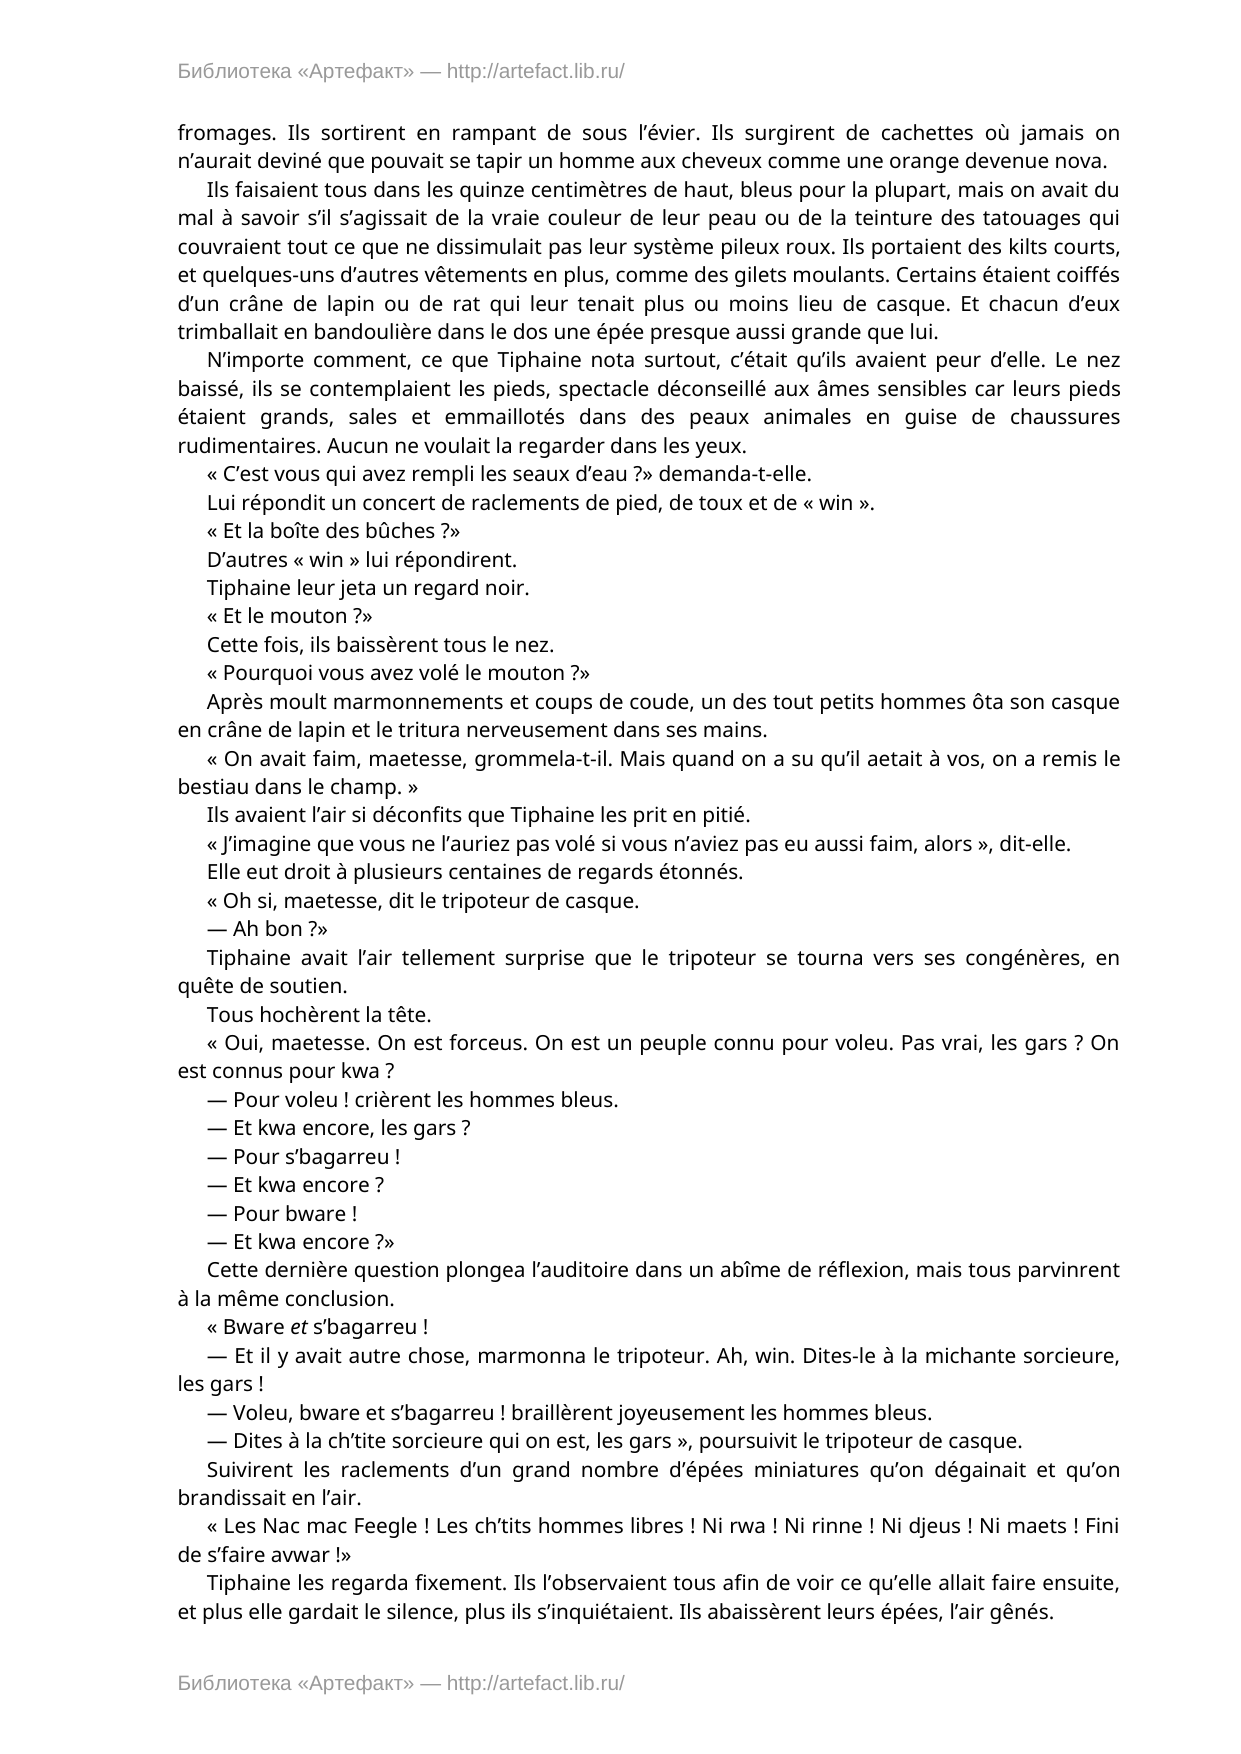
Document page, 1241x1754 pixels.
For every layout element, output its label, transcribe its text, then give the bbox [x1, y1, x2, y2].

text — Pour s’bagarreu ! [177, 1142, 1122, 1170]
text Tiphaine les regarda fixement. Ils l’observaient tous afin de voir ce qu’elle allait faire ensuite, et plus elle gardait le silence, plus ils s’inquiétaient. Ils abaissèrent leurs épées, l’air gênés. [177, 1568, 1122, 1625]
text « Oh si, maetesse, dit le tripoteur de casque. [177, 886, 1122, 914]
text Tiphaine avait l’air tellement surprise que le tripoteur se tourna vers ses congénères, en quête de soutien. [177, 943, 1122, 1000]
text — Ah bon ?» [177, 914, 1122, 943]
text « Et la boîte des bûches ?» [177, 516, 1122, 545]
text — Pour voleu ! crièrent les hommes bleus. [177, 1085, 1122, 1113]
text Suivirent les raclements d’un grand nombre d’épées miniatures qu’on dégainait et qu’on brandissait en l’air. [177, 1455, 1122, 1512]
text — Voleu, bware et s’bagarreu ! braillèrent joyeusement les hommes bleus. [177, 1398, 1122, 1426]
text Ils faisaient tous dans les quinze centimètres de haut, bleus pour la plupart, mais on avait du mal à savoir s’il s’agissait de la vraie couleur de leur peau ou de la teinture des tatouages qui couvraient tout ce que ne dissimulait pas leur système pileux roux. Ils portaient des kilts courts, et quelques-uns d’autres vêtements en plus, comme des gilets moulants. Certains étaient coiffés d’un crâne de lapin ou de rat qui leur tenait plus ou moins lieu de casque. Et chacun d’eux trimballait en bandoulière dans le dos une épée presque aussi grande que lui. [177, 175, 1122, 346]
text Ils avaient l’air si déconfits que Tiphaine les prit en pitié. [177, 801, 1122, 829]
text Tiphaine leur jeta un regard noir. [177, 573, 1122, 602]
text — Et kwa encore ?» [177, 1227, 1122, 1256]
text N’importe comment, ce que Tiphaine nota surtout, c’était qu’ils avaient peur d’elle. Le nez baissé, ils se contemplaient les pieds, spectacle déconseillé aux âmes sensibles car leurs pieds étaient grands, sales et emmaillotés dans des peaux animales en guise de chaussures rudimentaires. Aucun ne voulait la regarder dans les yeux. [177, 346, 1122, 459]
text « Et le mouton ?» [177, 602, 1122, 630]
text « Pourquoi vous avez volé le mouton ?» [177, 658, 1122, 687]
text « J’imagine que vous ne l’auriez pas volé si vous n’aviez pas eu aussi faim, alors », dit-elle. [177, 829, 1122, 857]
text — Pour bware ! [177, 1199, 1122, 1227]
text Cette dernière question plongea l’auditoire dans un abîme de réflexion, mais tous parvinrent à la même conclusion. [177, 1256, 1122, 1312]
text Cette fois, ils baissèrent tous le nez. [177, 630, 1122, 658]
text « On avait faim, maetesse, grommela-t-il. Mais quand on a su qu’il aetait à vos, on a remis le bestiau dans le champ. » [177, 744, 1122, 801]
text — Et il y avait autre chose, marmonna le tripoteur. Ah, win. Dites-le à la michante sorcieure, les gars ! [177, 1341, 1122, 1398]
text « Bware et s’bagarreu ! [177, 1312, 1122, 1341]
text — Dites à la ch’tite sorcieure qui on est, les gars », poursuivit le tripoteur de casque. [177, 1426, 1122, 1455]
text — Et kwa encore, les gars ? [177, 1113, 1122, 1142]
text « C’est vous qui avez rempli les seaux d’eau ?» demanda-t-elle. [177, 459, 1122, 488]
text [177, 118, 1122, 175]
text Après moult marmonnements et coups de coude, un des tout petits hommes ôta son casque en crâne de lapin et le tritura nerveusement dans ses mains. [177, 687, 1122, 744]
text « Oui, maetesse. On est forceus. On est un peuple connu pour voleu. Pas vrai, les gars ? On est connus pour kwa ? [177, 1028, 1122, 1085]
text Lui répondit un concert de raclements de pied, de toux et de « win ». [177, 488, 1122, 516]
text D’autres « win » lui répondirent. [177, 545, 1122, 573]
text — Et kwa encore ? [177, 1170, 1122, 1199]
text Elle eut droit à plusieurs centaines de regards étonnés. [177, 857, 1122, 886]
text Tous hochèrent la tête. [177, 1000, 1122, 1028]
text « Les Nac mac Feegle ! Les ch’tits hommes libres ! Ni rwa ! Ni rinne ! Ni djeus ! Ni maets ! Fini de s’faire avwar !» [177, 1512, 1122, 1568]
